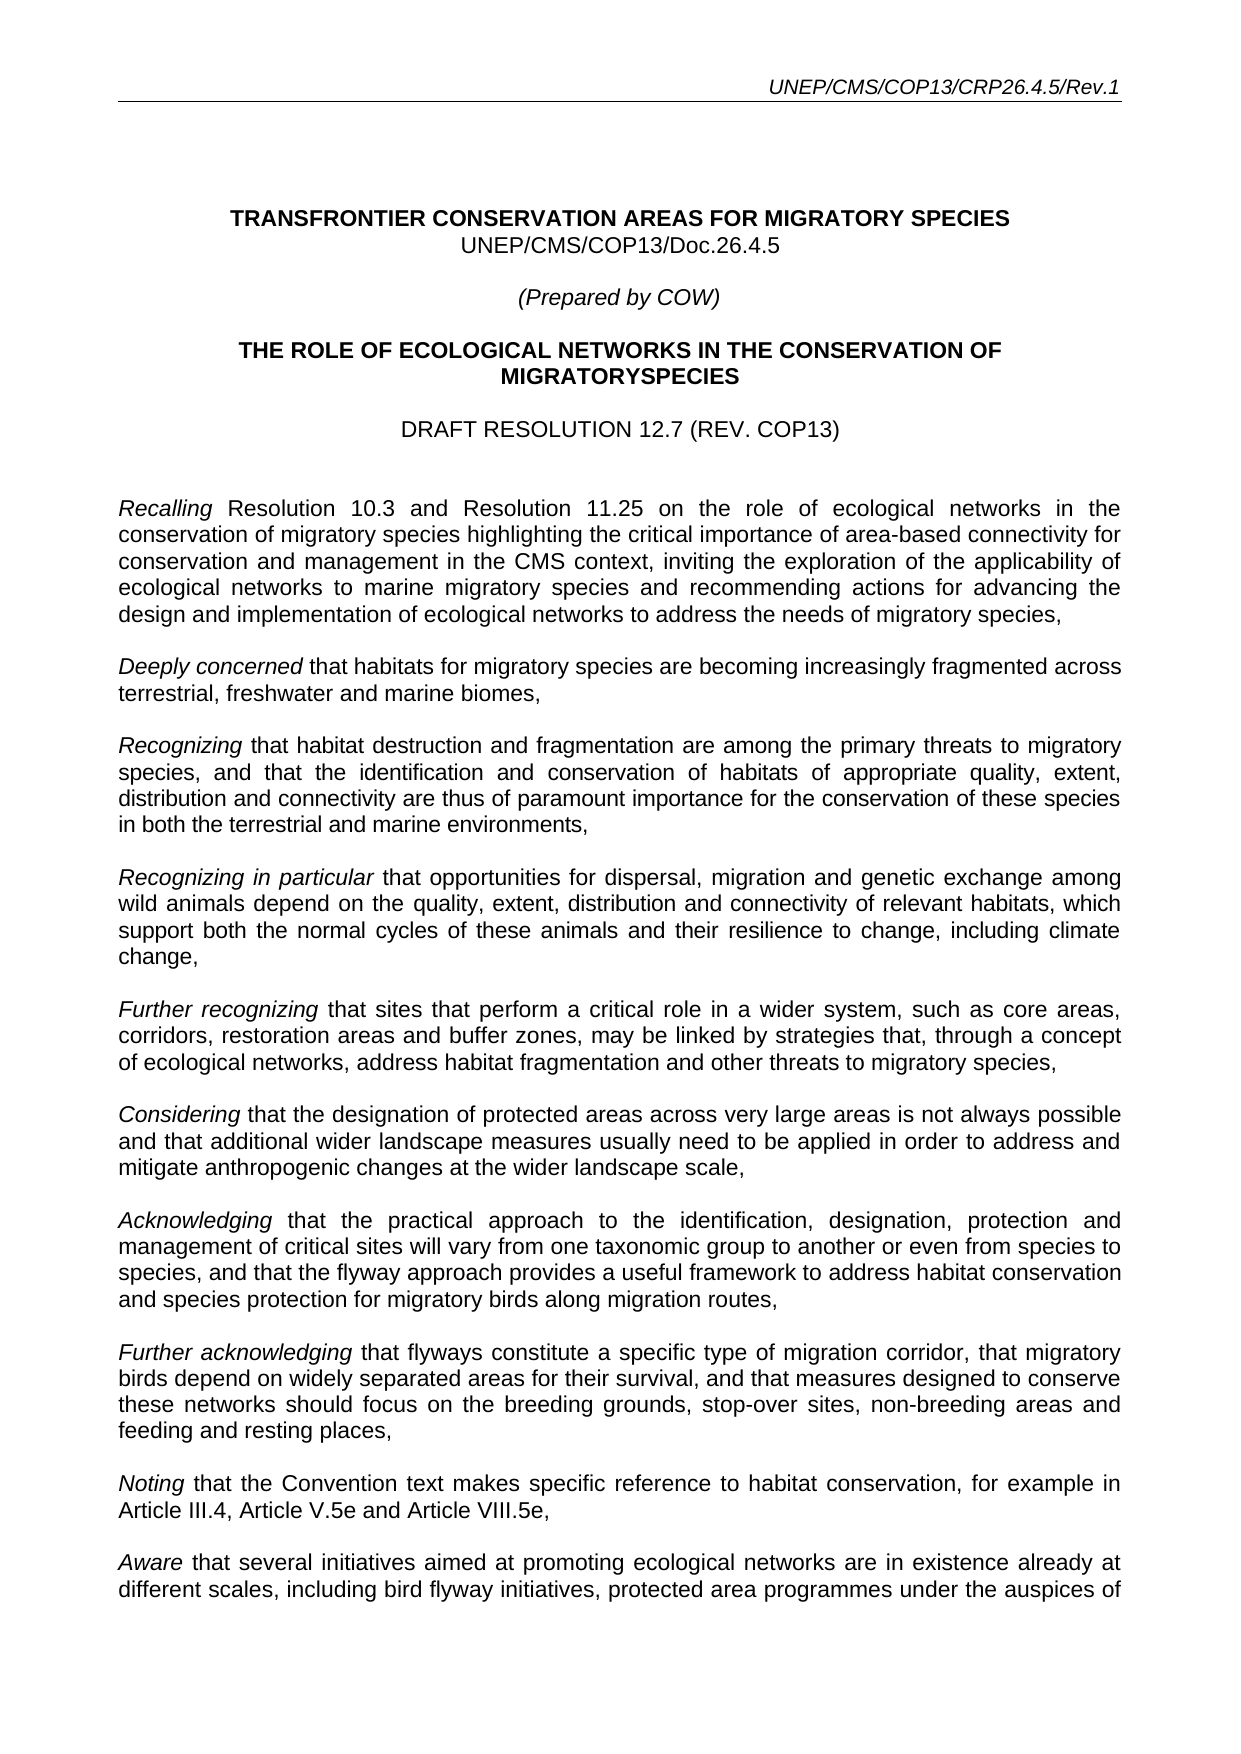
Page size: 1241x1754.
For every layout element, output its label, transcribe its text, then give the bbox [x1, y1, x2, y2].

text Acknowledging that the practical approach to the identification, designation, protection and management of critical sites will vary from one taxonomic group to another or even from species to species, and that the flyway approach provides a useful framework to address habitat conservation and species protection for migratory birds along migration routes, [118, 1207, 1122, 1312]
text Further recognizing that sites that perform a critical role in a wider system, such as core areas, corridors, restoration areas and buffer zones, may be linked by strategies that, through a concept of ecological networks, address habitat fragmentation and other threats to migratory species, [118, 996, 1122, 1075]
text TRANSFRONTIER CONSERVATION AREAS FOR MIGRATORY SPECIES [118, 205, 1122, 232]
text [118, 1549, 1122, 1602]
text UNEP/CMS/COP13/Doc.26.4.5 [118, 232, 1122, 258]
text Recognizing in particular that opportunities for dispersal, migration and genetic exchange among wild animals depend on the quality, extent, distribution and connectivity of relevant habitats, which support both the normal cycles of these animals and their resilience to change, including climate change, [118, 864, 1122, 969]
text Deeply concerned that habitats for migratory species are becoming increasingly fragmented across terrestrial, freshwater and marine biomes, [118, 653, 1122, 706]
text (Prepared by COW) [118, 284, 1122, 311]
text THE ROLE OF ECOLOGICAL NETWORKS IN THE CONSERVATION OF MIGRATORYSPECIES [118, 337, 1122, 390]
text Considering that the designation of protected areas across very large areas is not always possible and that additional wider landscape measures usually need to be applied in order to address and mitigate anthropogenic changes at the wider landscape scale, [118, 1101, 1122, 1180]
text Noting that the Convention text makes specific reference to habitat conservation, for example in Article III.4, Article V.5e and Article VIII.5e, [118, 1470, 1122, 1523]
text Recognizing that habitat destruction and fragmentation are among the primary threats to migratory species, and that the identification and conservation of habitats of appropriate quality, extent, distribution and connectivity are thus of paramount importance for the conservation of these species in both the terrestrial and marine environments, [118, 732, 1122, 838]
text Recalling Resolution 10.3 and Resolution 11.25 on the role of ecological networks in the conservation of migratory species highlighting the critical importance of area-based connectivity for conservation and management in the CMS context, inviting the exploration of the applicability of ecological networks to marine migratory species and recommending actions for advancing the design and implementation of ecological networks to address the needs of migratory species, [118, 495, 1122, 627]
text DRAFT RESOLUTION 12.7 (REV. COP13) [118, 416, 1122, 442]
text Further acknowledging that flyways constitute a specific type of migration corridor, that migratory birds depend on widely separated areas for their survival, and that measures designed to conserve these networks should focus on the breeding grounds, stop-over sites, non-breeding areas and feeding and resting places, [118, 1338, 1122, 1444]
